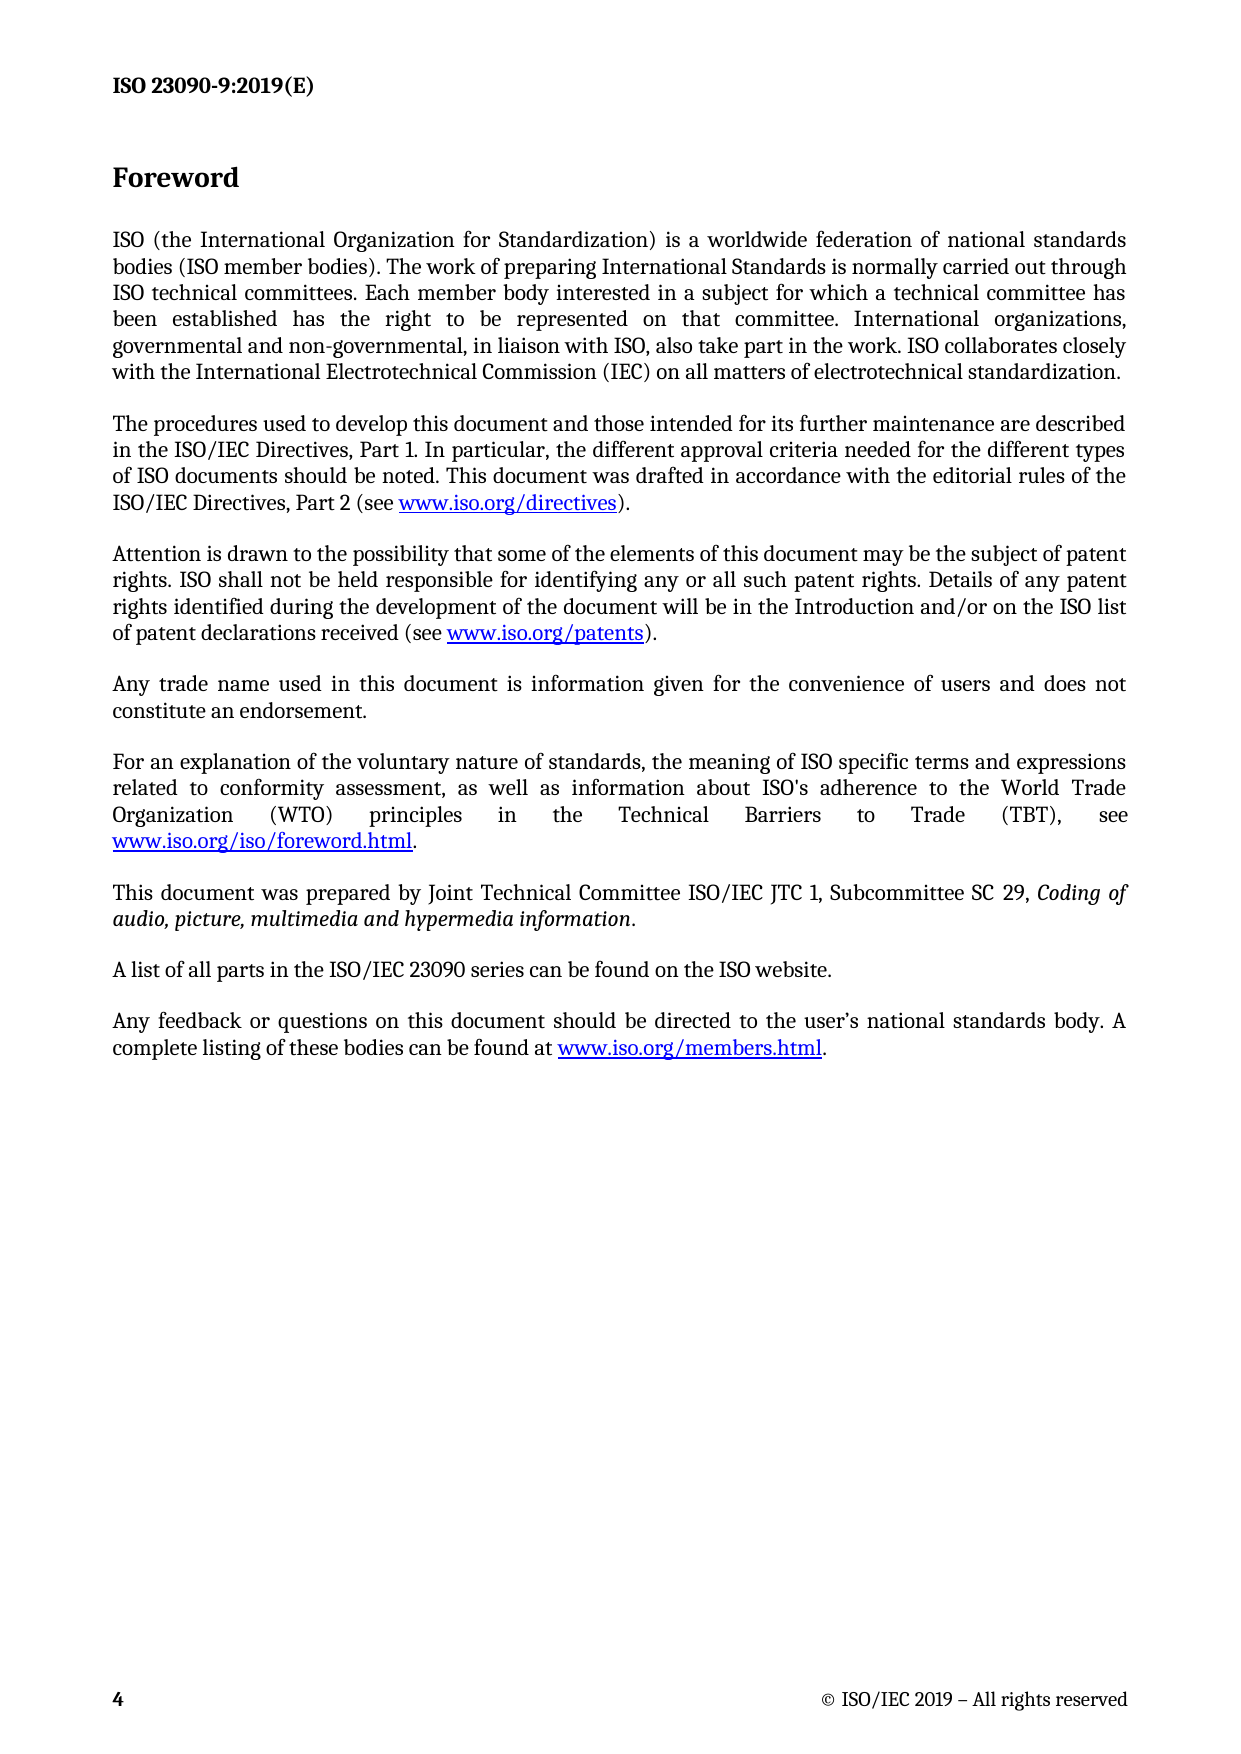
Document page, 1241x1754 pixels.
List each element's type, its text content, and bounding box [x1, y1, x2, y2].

text ISO (the International Organization for Standardization) is a worldwide federation of national standards bodies (ISO member bodies). The work of preparing International Standards is normally carried out through ISO technical committees. Each member body interested in a subject for which a technical committee has been established has the right to be represented on that committee. International organizations, governmental and non-governmental, in liaison with ISO, also take part in the work. ISO collaborates closely with the International Electrotechnical Commission (IEC) on all matters of electrotechnical standardization. [112, 227, 1128, 385]
text The procedures used to develop this document and those intended for its further maintenance are described in the ISO/IEC Directives, Part 1. In particular, the different approval criteria needed for the different types of ISO documents should be noted. This document was drafted in accordance with the editorial rules of the ISO/IEC Directives, Part 2 (see www.iso.org/directives). [112, 410, 1128, 516]
text For an explanation of the voluntary nature of standards, the meaning of ISO specific terms and expressions related to conformity assessment, as well as information about ISO's adherence to the World Trade Organization (WTO) principles in the Technical Barriers to Trade (TBT), see www.iso.org/iso/foreword.html. [112, 749, 1128, 854]
text Any feedback or questions on this document should be directed to the user’s national standards body. A complete listing of these bodies can be found at www.iso.org/members.html. [112, 1008, 1128, 1061]
text Any trade name used in this document is information given for the convenience of users and does not constitute an endorsement. [112, 671, 1128, 724]
text A list of all parts in the ISO/IEC 23090 series can be found on the ISO website. [112, 957, 1128, 983]
text This document was prepared by Joint Technical Committee ISO/IEC JTC 1, Subcommittee SC 29, Coding of audio, picture, multimedia and hypermedia information. [112, 879, 1128, 932]
text Attention is drawn to the possibility that some of the elements of this document may be the subject of patent rights. ISO shall not be held responsible for identifying any or all such patent rights. Details of any patent rights identified during the development of the document will be in the Introduction and/or on the ISO list of patent declarations received (see www.iso.org/patents). [112, 541, 1128, 646]
title Foreword [112, 161, 1128, 195]
